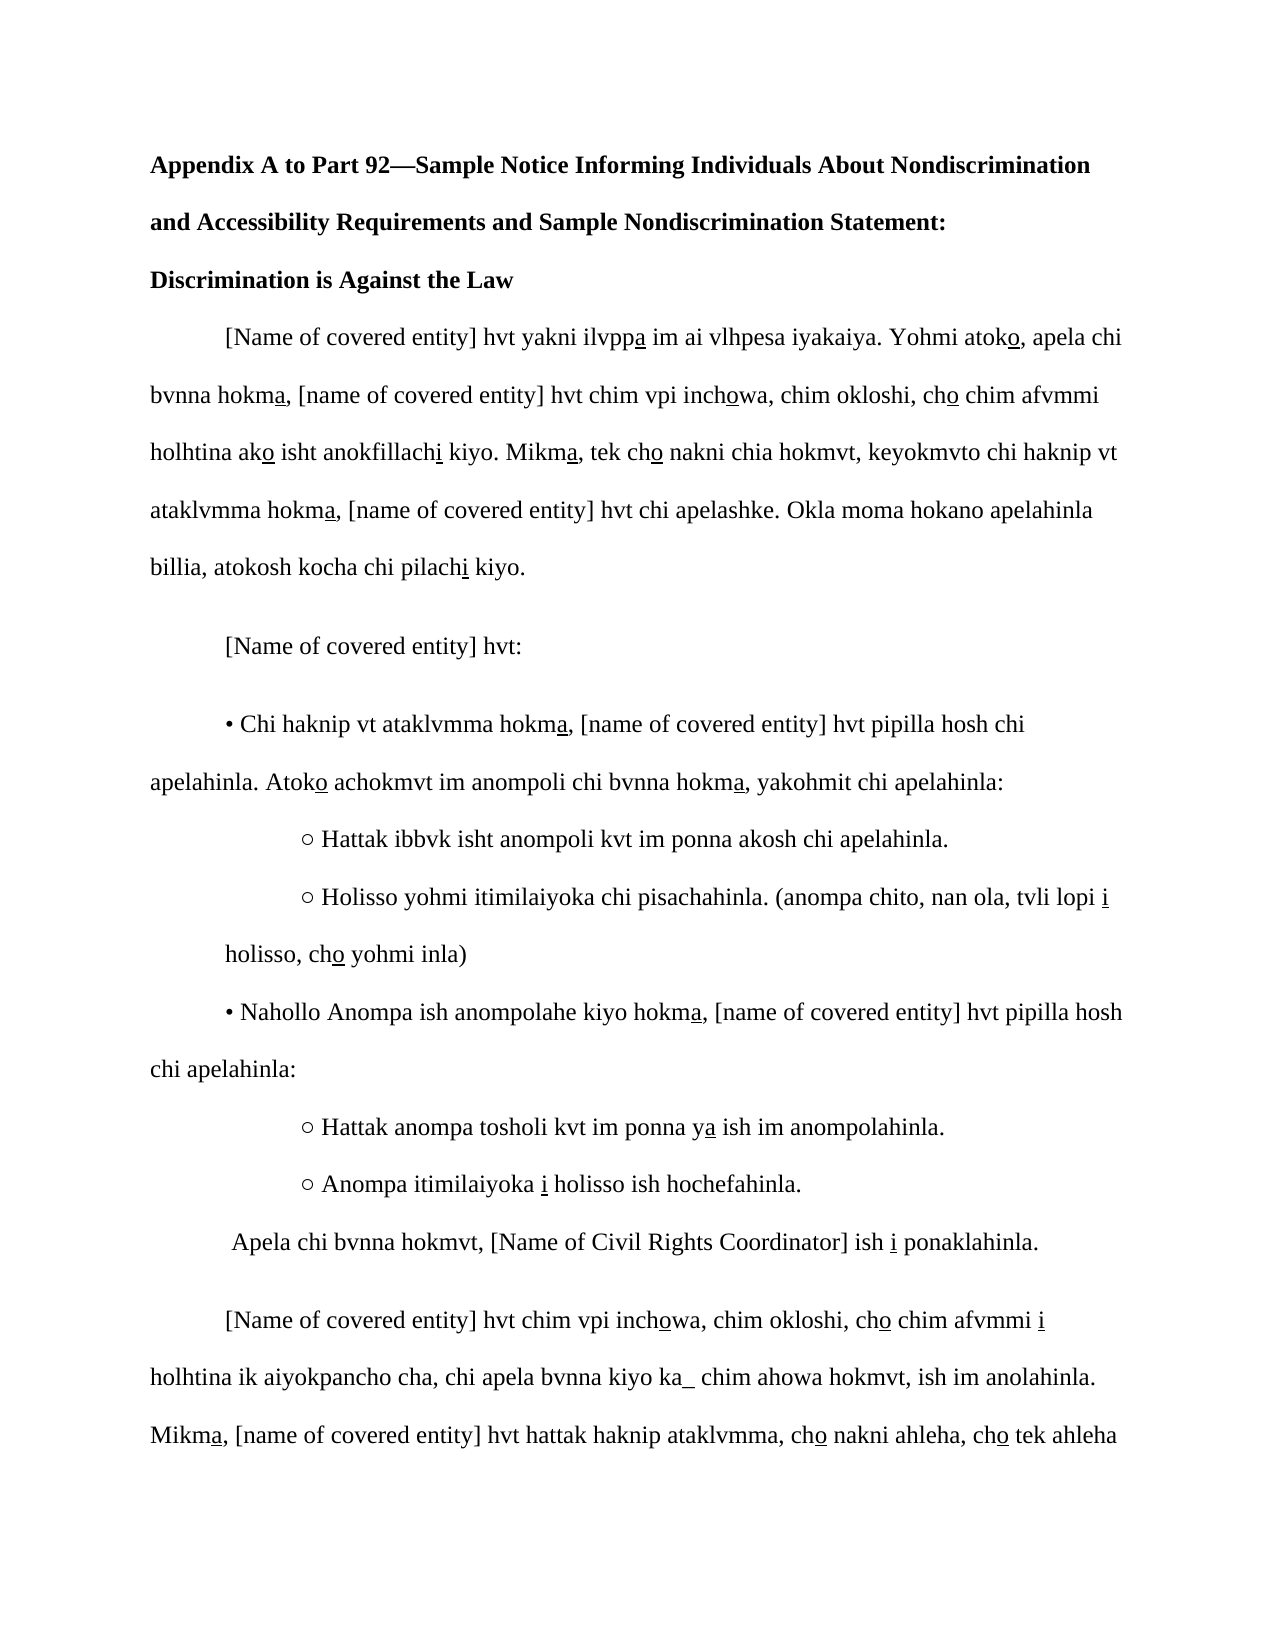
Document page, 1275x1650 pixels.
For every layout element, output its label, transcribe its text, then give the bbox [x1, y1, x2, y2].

text Appendix A to Part 92—Sample Notice Informing Individuals About Nondiscrimination and Accessibility Requirements and Sample Nondiscrimination Statement: [150, 150, 1125, 236]
text Discrimination is Against the Law [150, 265, 1125, 294]
text [Name of covered entity] hvt yakni ilvppa im ai vlhpesa iyakaiya. Yohmi atoko, apela chi bvnna hokma, [name of covered entity] hvt chim vpi inchowa, chim okloshi, cho chim afvmmi holhtina ako isht anokfillachi kiyo. Mikma, tek cho nakni chia hokmvt, keyokmvto chi haknip vt ataklvmma hokma, [name of covered entity] hvt chi apelashke. Okla moma hokano apelahinla billia, atokosh kocha chi pilachi kiyo. [150, 322, 1125, 581]
text Apela chi bvnna hokmvt, [Name of Civil Rights Coordinator] ish i ponaklahinla. [150, 1227, 1125, 1255]
text • Nahollo Anompa ish anompolahe kiyo hokma, [name of covered entity] hvt pipilla hosh chi apelahinla: [150, 997, 1125, 1083]
text [Name of covered entity] hvt: [150, 631, 1125, 659]
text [150, 1305, 1125, 1449]
text • Chi haknip vt ataklvmma hokma, [name of covered entity] hvt pipilla hosh chi apelahinla. Atoko achokmvt im anompoli chi bvnna hokma, yakohmit chi apelahinla: [150, 709, 1125, 795]
text ○ Hattak ibbvk isht anompoli kvt im ponna akosh chi apelahinla. [150, 824, 1125, 853]
text ○ Hattak anompa tosholi kvt im ponna ya ish im anompolahinla. [150, 1112, 1125, 1140]
text ○ Anompa itimilaiyoka i holisso ish hochefahinla. [150, 1169, 1125, 1198]
text ○ Holisso yohmi itimilaiyoka chi pisachahinla. (anompa chito, nan ola, tvli lopi i holisso, cho yohmi inla) [225, 882, 1125, 968]
